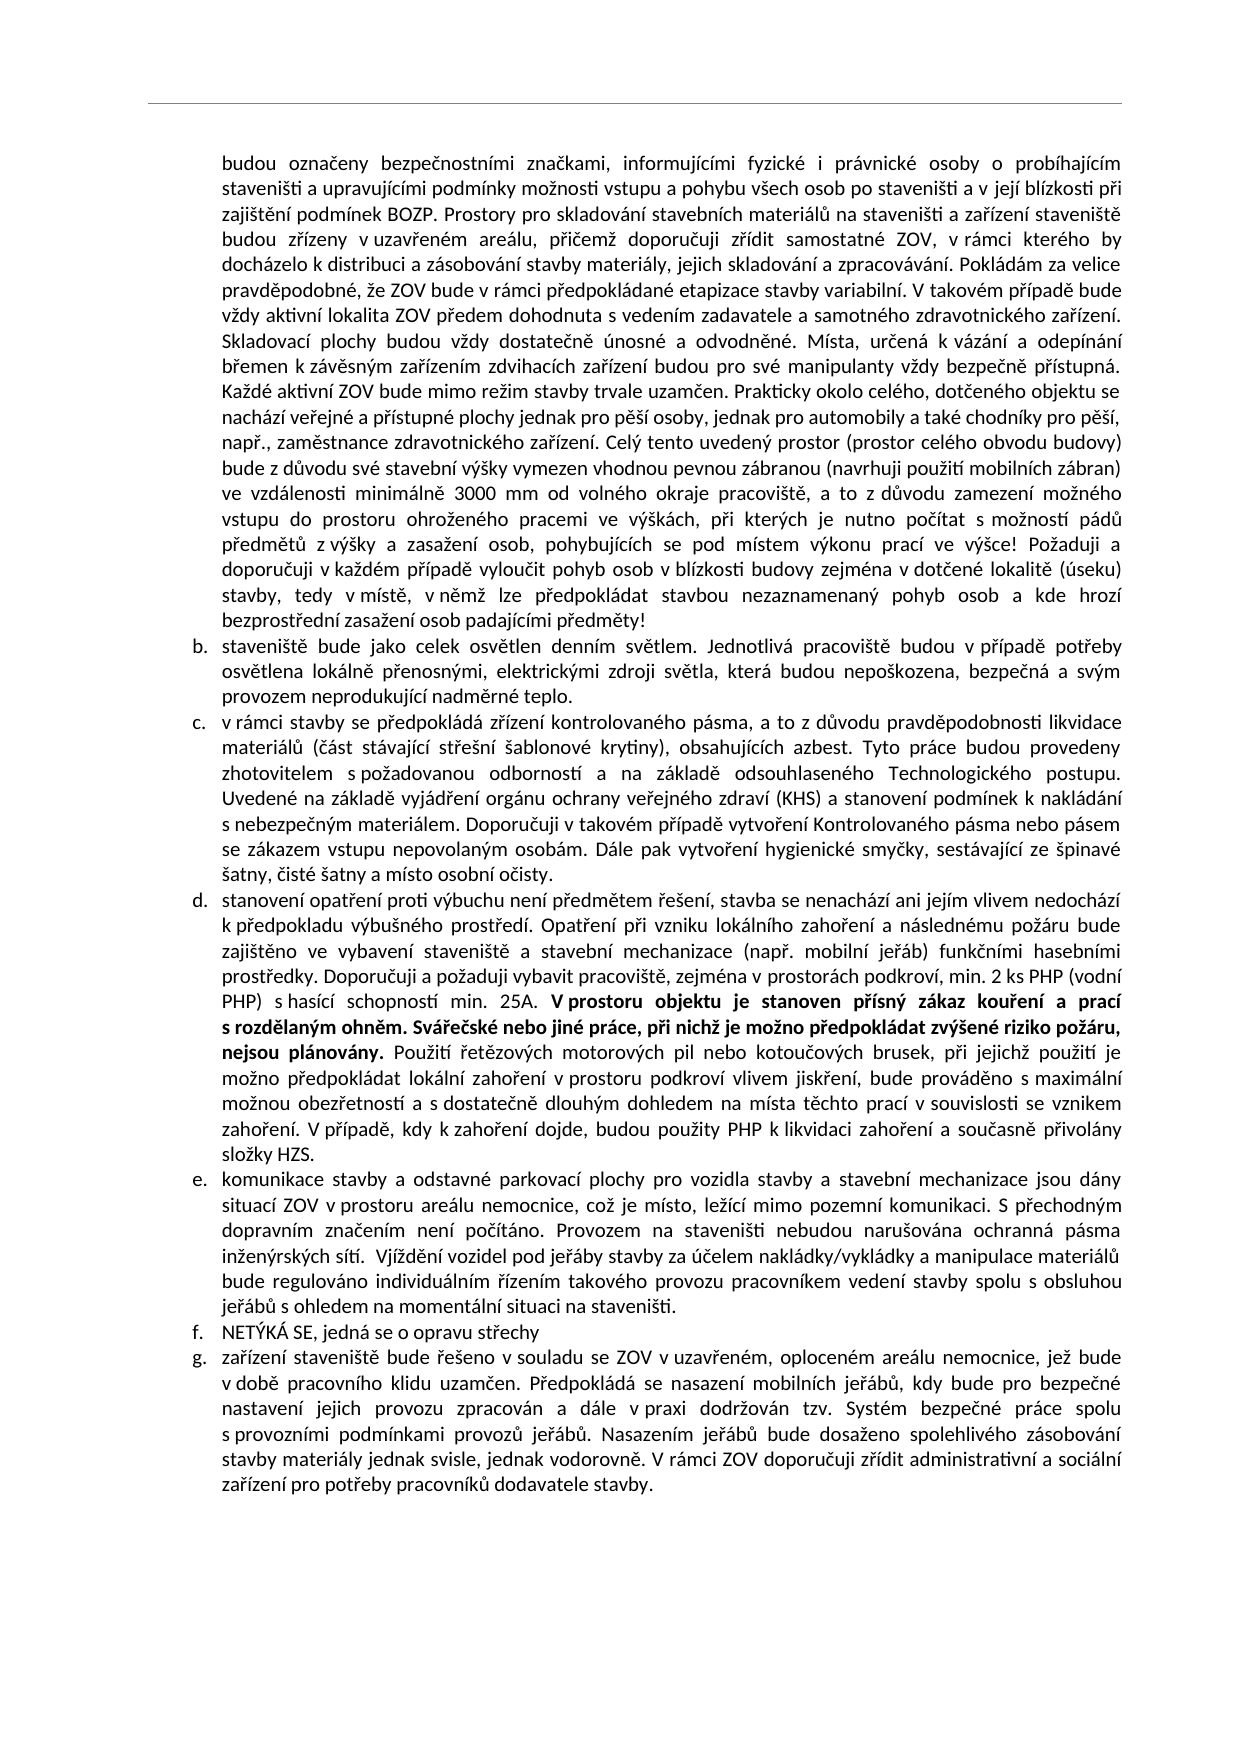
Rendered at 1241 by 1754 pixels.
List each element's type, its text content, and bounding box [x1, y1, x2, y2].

list staveniště bude jako celek osvětlen denním světlem. Jednotlivá pracoviště budou v případě potřeby osvětlena lokálně přenosnými, elektrickými zdroji světla, která budou nepoškozena, bezpečná a svým provozem neprodukující nadměrné teplo. [192, 633, 1122, 709]
list komunikace stavby a odstavné parkovací plochy pro vozidla stavby a stavební mechanizace jsou dány situací ZOV v prostoru areálu nemocnice, což je místo, ležící mimo pozemní komunikaci. S přechodným dopravním značením není počítáno. Provozem na staveništi nebudou narušována ochranná pásma inženýrských sítí. Vjíždění vozidel pod jeřáby stavby za účelem nakládky/vykládky a manipulace materiálů bude regulováno individuálním řízením takového provozu pracovníkem vedení stavby spolu s obsluhou jeřábů s ohledem na momentální situaci na staveništi. [192, 1167, 1122, 1319]
list stanovení opatření proti výbuchu není předmětem řešení, stavba se nenachází ani jejím vlivem nedochází k předpokladu výbušného prostředí. Opatření při vzniku lokálního zahoření a následnému požáru bude zajištěno ve vybavení staveniště a stavební mechanizace (např. mobilní jeřáb) funkčními hasebními prostředky. Doporučuji a požaduji vybavit pracoviště, zejména v prostorách podkroví, min. 2 ks PHP (vodní PHP) s hasící schopností min. 25A. V prostoru objektu je stanoven přísný zákaz kouření a prací s rozdělaným ohněm. Svářečské nebo jiné práce, při nichž je možno předpokládat zvýšené riziko požáru, nejsou plánovány. Použití řetězových motorových pil nebo kotoučových brusek, při jejichž použití je možno předpokládat lokální zahoření v prostoru podkroví vlivem jiskření, bude prováděno s maximální možnou obezřetností a s dostatečně dlouhým dohledem na místa těchto prací v souvislosti se vznikem zahoření. V případě, kdy k zahoření dojde, budou použity PHP k likvidaci zahoření a současně přivolány složky HZS. [192, 887, 1122, 1167]
list v rámci stavby se předpokládá zřízení kontrolovaného pásma, a to z důvodu pravděpodobnosti likvidace materiálů (část stávající střešní šablonové krytiny), obsahujících azbest. Tyto práce budou provedeny zhotovitelem s požadovanou odborností a na základě odsouhlaseného Technologického postupu. Uvedené na základě vyjádření orgánu ochrany veřejného zdraví (KHS) a stanovení podmínek k nakládání s nebezpečným materiálem. Doporučuji v takovém případě vytvoření Kontrolovaného pásma nebo pásem se zákazem vstupu nepovolaným osobám. Dále pak vytvoření hygienické smyčky, sestávající ze špinavé šatny, čisté šatny a místo osobní očisty. [192, 709, 1122, 887]
list zařízení staveniště bude řešeno v souladu se ZOV v uzavřeném, oploceném areálu nemocnice, jež bude v době pracovního klidu uzamčen. Předpokládá se nasazení mobilních jeřábů, kdy bude pro bezpečné nastavení jejich provozu zpracován a dále v praxi dodržován tzv. Systém bezpečné práce spolu s provozními podmínkami provozů jeřábů. Nasazením jeřábů bude dosaženo spolehlivého zásobování stavby materiály jednak svisle, jednak vodorovně. V rámci ZOV doporučuji zřídit administrativní a sociální zařízení pro potřeby pracovníků dodavatele stavby. [192, 1344, 1122, 1497]
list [192, 150, 1122, 633]
list NETÝKÁ SE, jedná se o opravu střechy [192, 1319, 1122, 1344]
